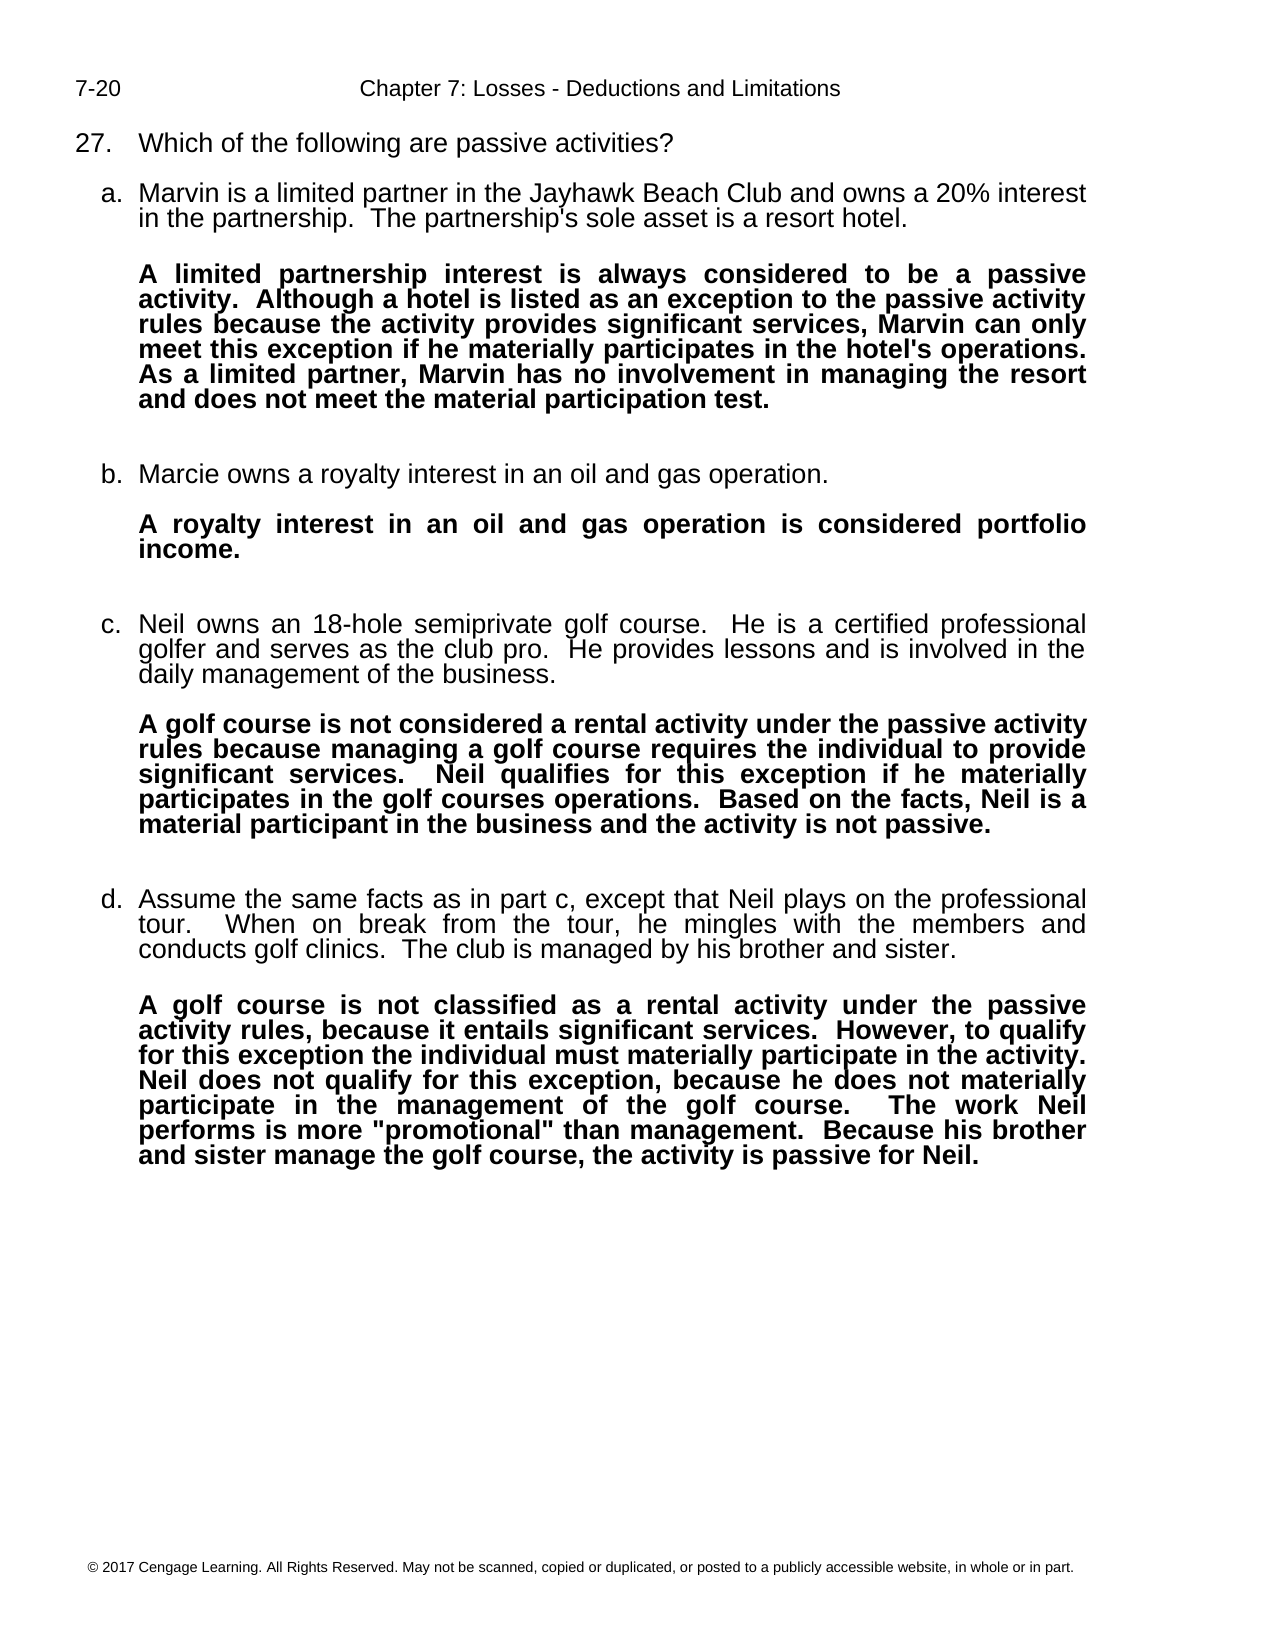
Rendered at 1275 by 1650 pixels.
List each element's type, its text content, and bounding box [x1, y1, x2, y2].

text A golf course is not classified as a rental activity under the passive activity rules, because it entails significant services. However, to qualify for this exception the individual must materially participate in the activity. Neil does not qualify for this exception, because he does not materially participate in the management of the golf course. The work Neil performs is more "promotional" than management. Because his brother and sister manage the golf course, the activity is passive for Neil. [75, 994, 1087, 1169]
text A royalty interest in an oil and gas operation is considered portfolio income. [75, 513, 1087, 563]
text b. Marcie owns a royalty interest in an oil and gas operation. [101, 463, 1087, 488]
text A limited partnership interest is always considered to be a passive activity. Although a hotel is listed as an exception to the passive activity rules because the activity provides significant services, Marvin can only meet this exception if he materially participates in the hotel's operations. As a limited partner, Marvin has no involvement in managing the resort and does not meet the material participation test. [75, 263, 1087, 413]
text a. Marvin is a limited partner in the Jayhawk Beach Club and owns a 20% interest in the partnership. The partnership's sole asset is a resort hotel. [101, 182, 1087, 232]
text c. Neil owns an 18-hole semiprivate golf course. He is a certified professional golfer and serves as the club pro. He provides lessons and is involved in the daily management of the business. [101, 613, 1087, 688]
text d. Assume the same facts as in part c, except that Neil plays on the professional tour. When on break from the tour, he mingles with the members and conducts golf clinics. The club is managed by his brother and sister. [101, 888, 1087, 963]
text 27. Which of the following are passive activities? [75, 132, 1087, 157]
text A golf course is not considered a rental activity under the passive activity rules because managing a golf course requires the individual to provide significant services. Neil qualifies for this exception if he materially participates in the golf courses operations. Based on the facts, Neil is a material participant in the business and the activity is not passive. [75, 713, 1087, 838]
